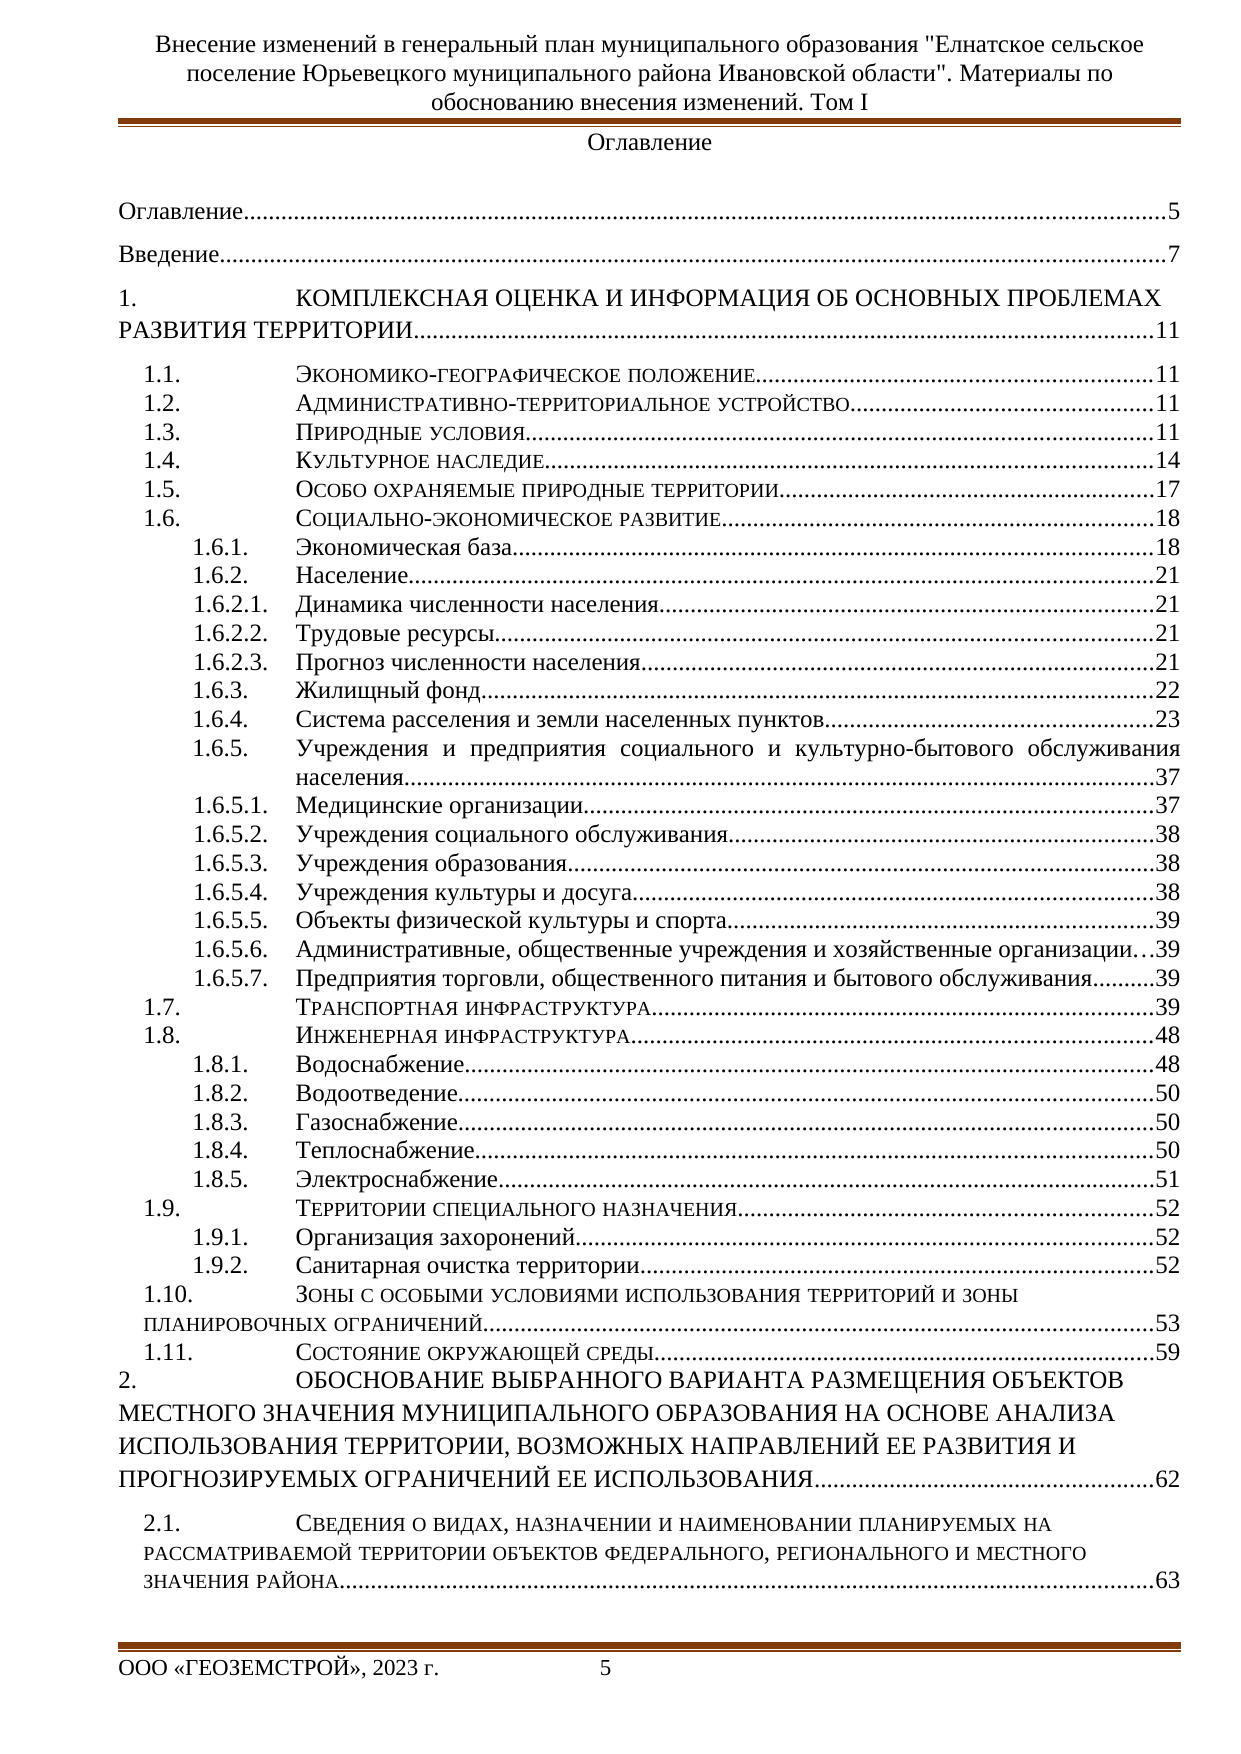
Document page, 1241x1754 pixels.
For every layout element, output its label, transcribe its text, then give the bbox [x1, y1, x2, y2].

text Оглавление [118, 127, 1181, 156]
